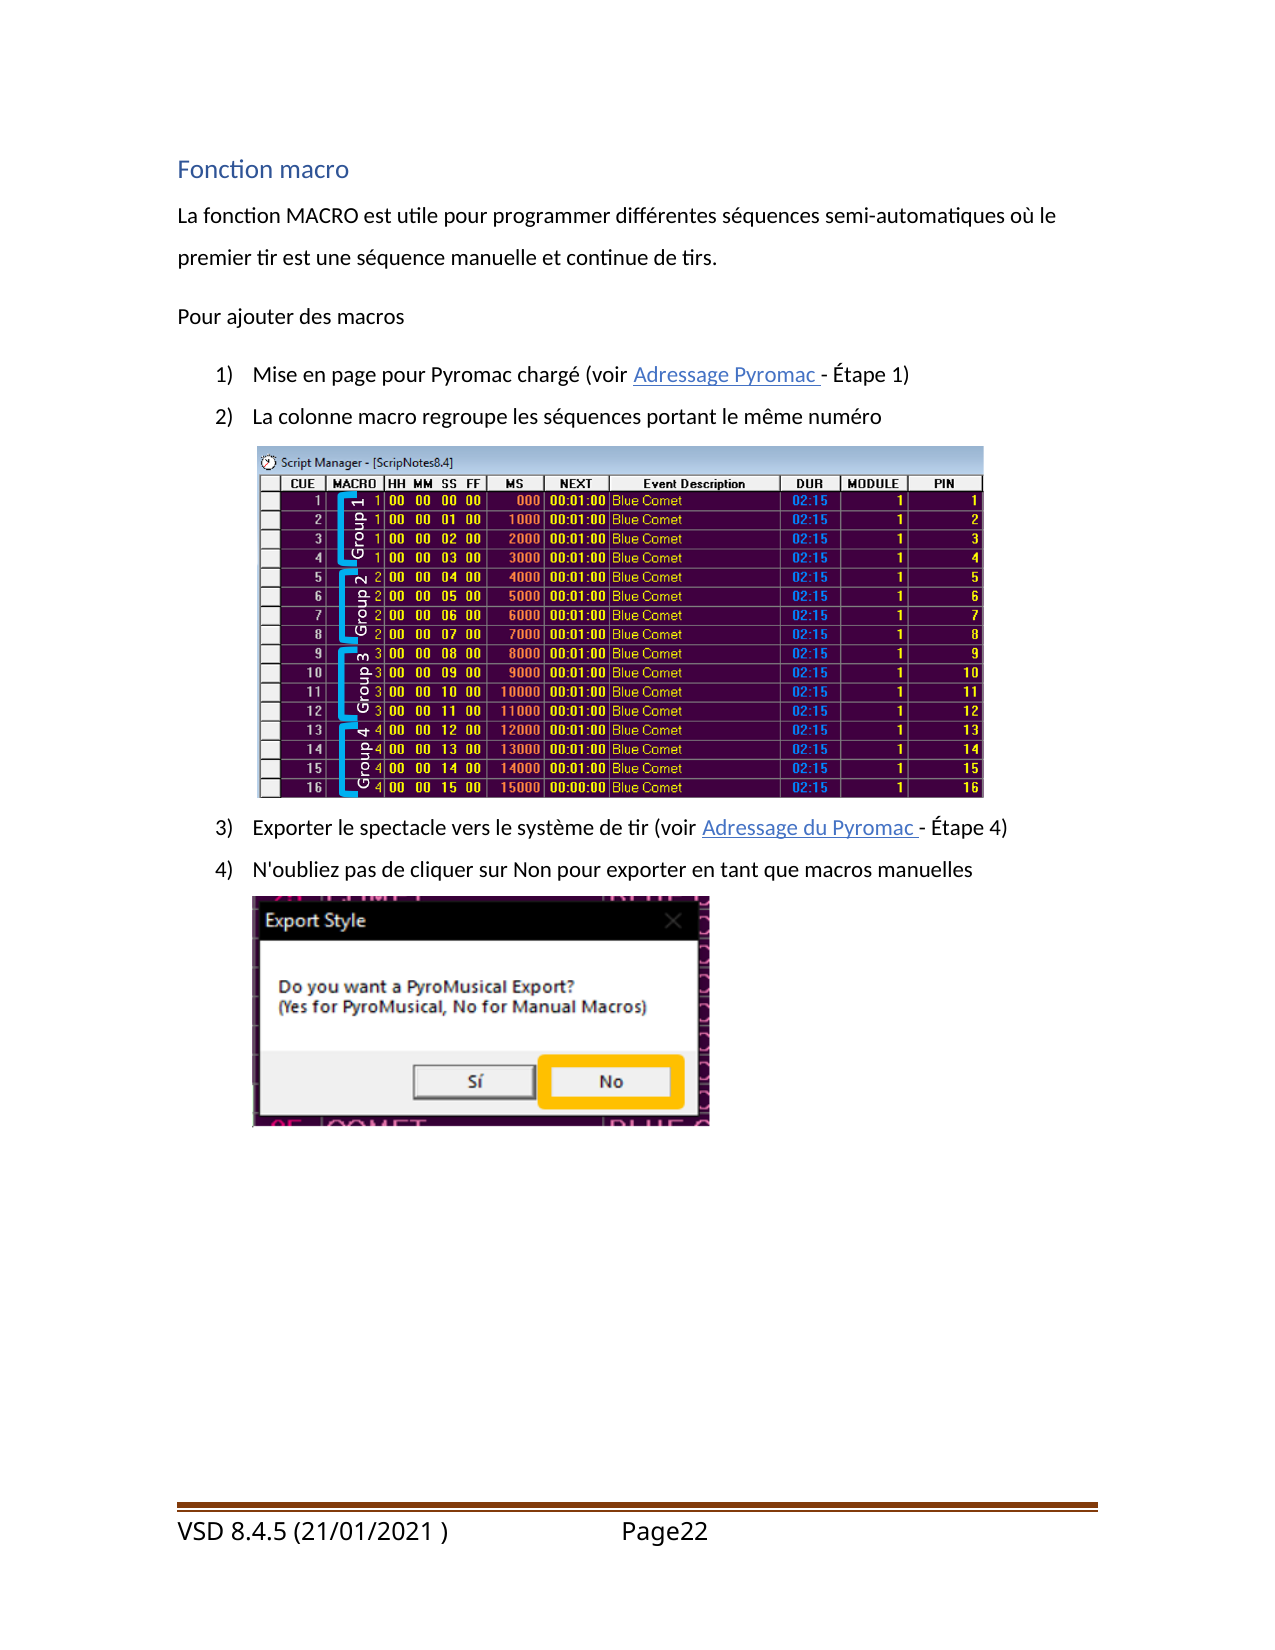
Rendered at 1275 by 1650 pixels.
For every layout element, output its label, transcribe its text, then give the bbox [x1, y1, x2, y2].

subtitle Fonction macro [177, 152, 1098, 185]
list Exporter le spectacle vers le système de tir (voir Adressage du Pyromac - Étape 4) [215, 813, 1098, 841]
list Mise en page pour Pyromac chargé (voir Adressage Pyromac - Étape 1) [215, 361, 1098, 388]
list La colonne macro regroupe les séquences portant le même numéro [215, 402, 1098, 431]
picture [252, 444, 984, 799]
picture [252, 896, 710, 1130]
text La fonction MACRO est utile pour programmer différentes séquences semi-automatiques où le premier tir est une séquence manuelle et continue de tirs. [177, 201, 1098, 271]
list N'oubliez pas de cliquer sur Non pour exporter en tant que macros manuelles [215, 855, 1098, 883]
text Pour ajouter des macros [177, 302, 1098, 330]
